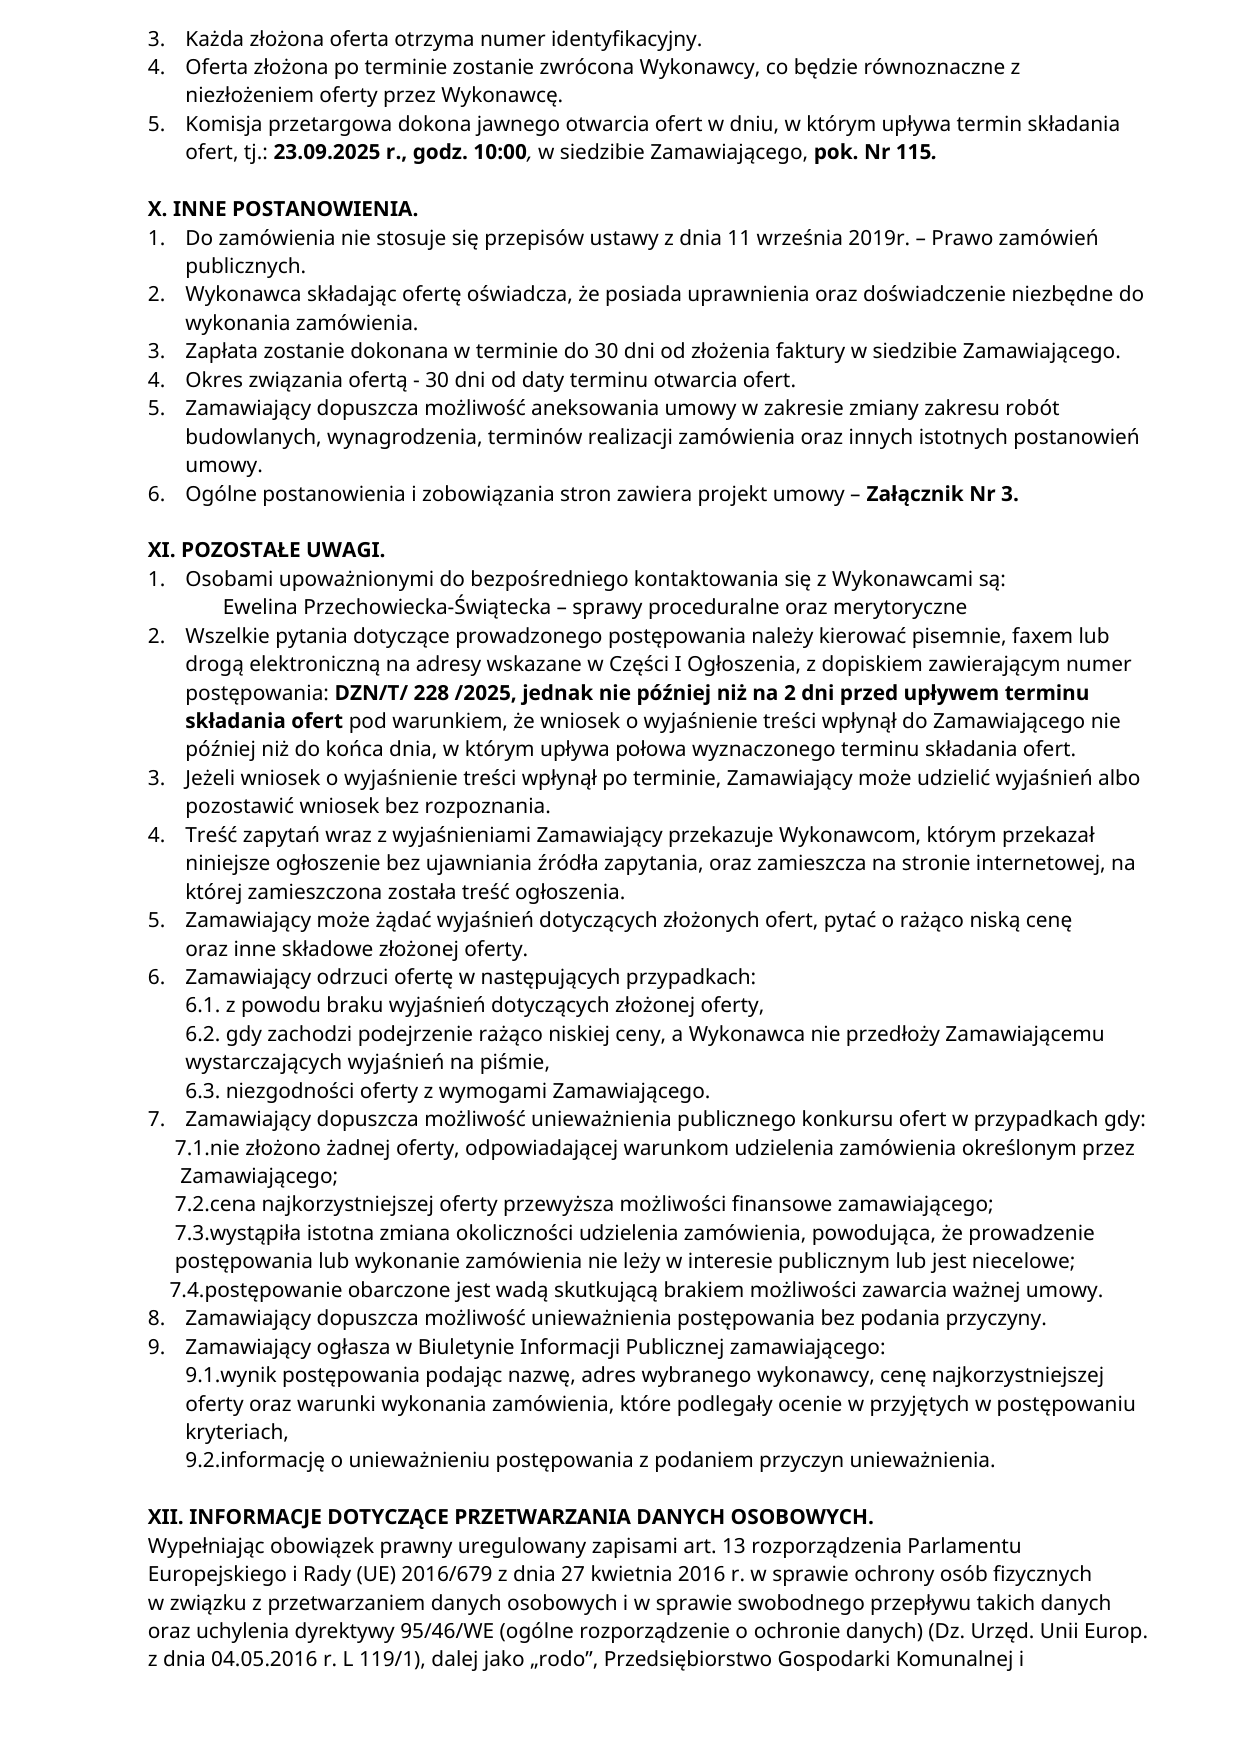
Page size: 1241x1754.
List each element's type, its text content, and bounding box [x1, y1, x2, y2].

list Osobami upoważnionymi do bezpośredniego kontaktowania się z Wykonawcami są: [148, 564, 1152, 592]
list Zamawiający dopuszcza możliwość unieważnienia postępowania bez podania przyczyny. [148, 1303, 1152, 1332]
list 9.1.wynik postępowania podając nazwę, adres wybranego wykonawcy, cenę najkorzystniejszej oferty oraz warunki wykonania zamówienia, które podlegały ocenie w przyjętych w postępowaniu kryteriach, [185, 1360, 1152, 1446]
list 9.2.informację o unieważnieniu postępowania z podaniem przyczyn unieważnienia. [185, 1446, 1152, 1474]
list Wszelkie pytania dotyczące prowadzonego postępowania należy kierować pisemnie, faxem lub drogą elektroniczną na adresy wskazane w Części I Ogłoszenia, z dopiskiem zawierającym numer postępowania: DZN/T/ 228 /2025, jednak nie później niż na 2 dni przed upływem terminu składania ofert pod warunkiem, że wniosek o wyjaśnienie treści wpłynął do Zamawiającego nie później niż do końca dnia, w którym upływa połowa wyznaczonego terminu składania ofert. [148, 621, 1152, 763]
list 6.3. niezgodności oferty z wymogami Zamawiającego. [185, 1076, 1152, 1104]
text XII. INFORMACJE DOTYCZĄCE PRZETWARZANIA DANYCH OSOBOWYCH. [148, 1502, 1152, 1531]
list 6.1. z powodu braku wyjaśnień dotyczących złożonej oferty, [185, 991, 1152, 1019]
list Oferta złożona po terminie zostanie zwrócona Wykonawcy, co będzie równoznaczne z niezłożeniem oferty przez Wykonawcę. [148, 52, 1152, 109]
list Ogólne postanowienia i zobowiązania stron zawiera projekt umowy – Załącznik Nr 3. [148, 479, 1152, 507]
list Każda złożona oferta otrzyma numer identyfikacyjny. [148, 24, 1152, 52]
list Zamawiający odrzuci ofertę w następujących przypadkach: [148, 962, 1152, 991]
list Jeżeli wniosek o wyjaśnienie treści wpłynął po terminie, Zamawiający może udzielić wyjaśnień albo pozostawić wniosek bez rozpoznania. [148, 763, 1152, 820]
text 7.2.cena najkorzystniejszej oferty przewyższa możliwości finansowe zamawiającego; [148, 1189, 1152, 1218]
list Treść zapytań wraz z wyjaśnieniami Zamawiający przekazuje Wykonawcom, którym przekazał niniejsze ogłoszenie bez ujawniania źródła zapytania, oraz zamieszcza na stronie internetowej, na której zamieszczona została treść ogłoszenia. [148, 820, 1152, 905]
list Zamawiający dopuszcza możliwość unieważnienia publicznego konkursu ofert w przypadkach gdy: [148, 1104, 1152, 1133]
list Zapłata zostanie dokonana w terminie do 30 dni od złożenia faktury w siedzibie Zamawiającego. [148, 336, 1152, 365]
text Ewelina Przechowiecka-Świątecka – sprawy proceduralne oraz merytoryczne [223, 592, 1152, 621]
text postępowania lub wykonanie zamówienia nie leży w interesie publicznym lub jest niecelowe; [148, 1246, 1152, 1275]
list Komisja przetargowa dokona jawnego otwarcia ofert w dniu, w którym upływa termin składania ofert, tj.: 23.09.2025 r., godz. 10:00, w siedzibie Zamawiającego, pok. Nr 115. [148, 109, 1152, 166]
text 7.4.postępowanie obarczone jest wadą skutkującą brakiem możliwości zawarcia ważnej umowy. [148, 1275, 1152, 1303]
list Zamawiający ogłasza w Biuletynie Informacji Publicznej zamawiającego: [148, 1332, 1152, 1360]
list Zamawiający dopuszcza możliwość aneksowania umowy w zakresie zmiany zakresu robót budowlanych, wynagrodzenia, terminów realizacji zamówienia oraz innych istotnych postanowień umowy. [148, 393, 1152, 479]
text X. INNE POSTANOWIENIA. [148, 194, 1152, 223]
list Zamawiający może żądać wyjaśnień dotyczących złożonych ofert, pytać o rażąco niską cenę oraz inne składowe złożonej oferty. [148, 905, 1152, 962]
list Okres związania ofertą - 30 dni od daty terminu otwarcia ofert. [148, 365, 1152, 393]
text Zamawiającego; [148, 1161, 1152, 1189]
text 7.3.wystąpiła istotna zmiana okoliczności udzielenia zamówienia, powodująca, że prowadzenie [148, 1218, 1152, 1246]
list Do zamówienia nie stosuje się przepisów ustawy z dnia 11 września 2019r. – Prawo zamówień publicznych. [148, 223, 1152, 279]
list Wykonawca składając ofertę oświadcza, że posiada uprawnienia oraz doświadczenie niezbędne do wykonania zamówienia. [148, 279, 1152, 336]
text XI. POZOSTAŁE UWAGI. [148, 536, 1152, 564]
text 7.1.nie złożono żadnej oferty, odpowiadającej warunkom udzielenia zamówienia określonym przez [148, 1133, 1152, 1161]
list 6.2. gdy zachodzi podejrzenie rażąco niskiej ceny, a Wykonawca nie przedłoży Zamawiającemu wystarczających wyjaśnień na piśmie, [185, 1019, 1152, 1076]
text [148, 1531, 1152, 1673]
